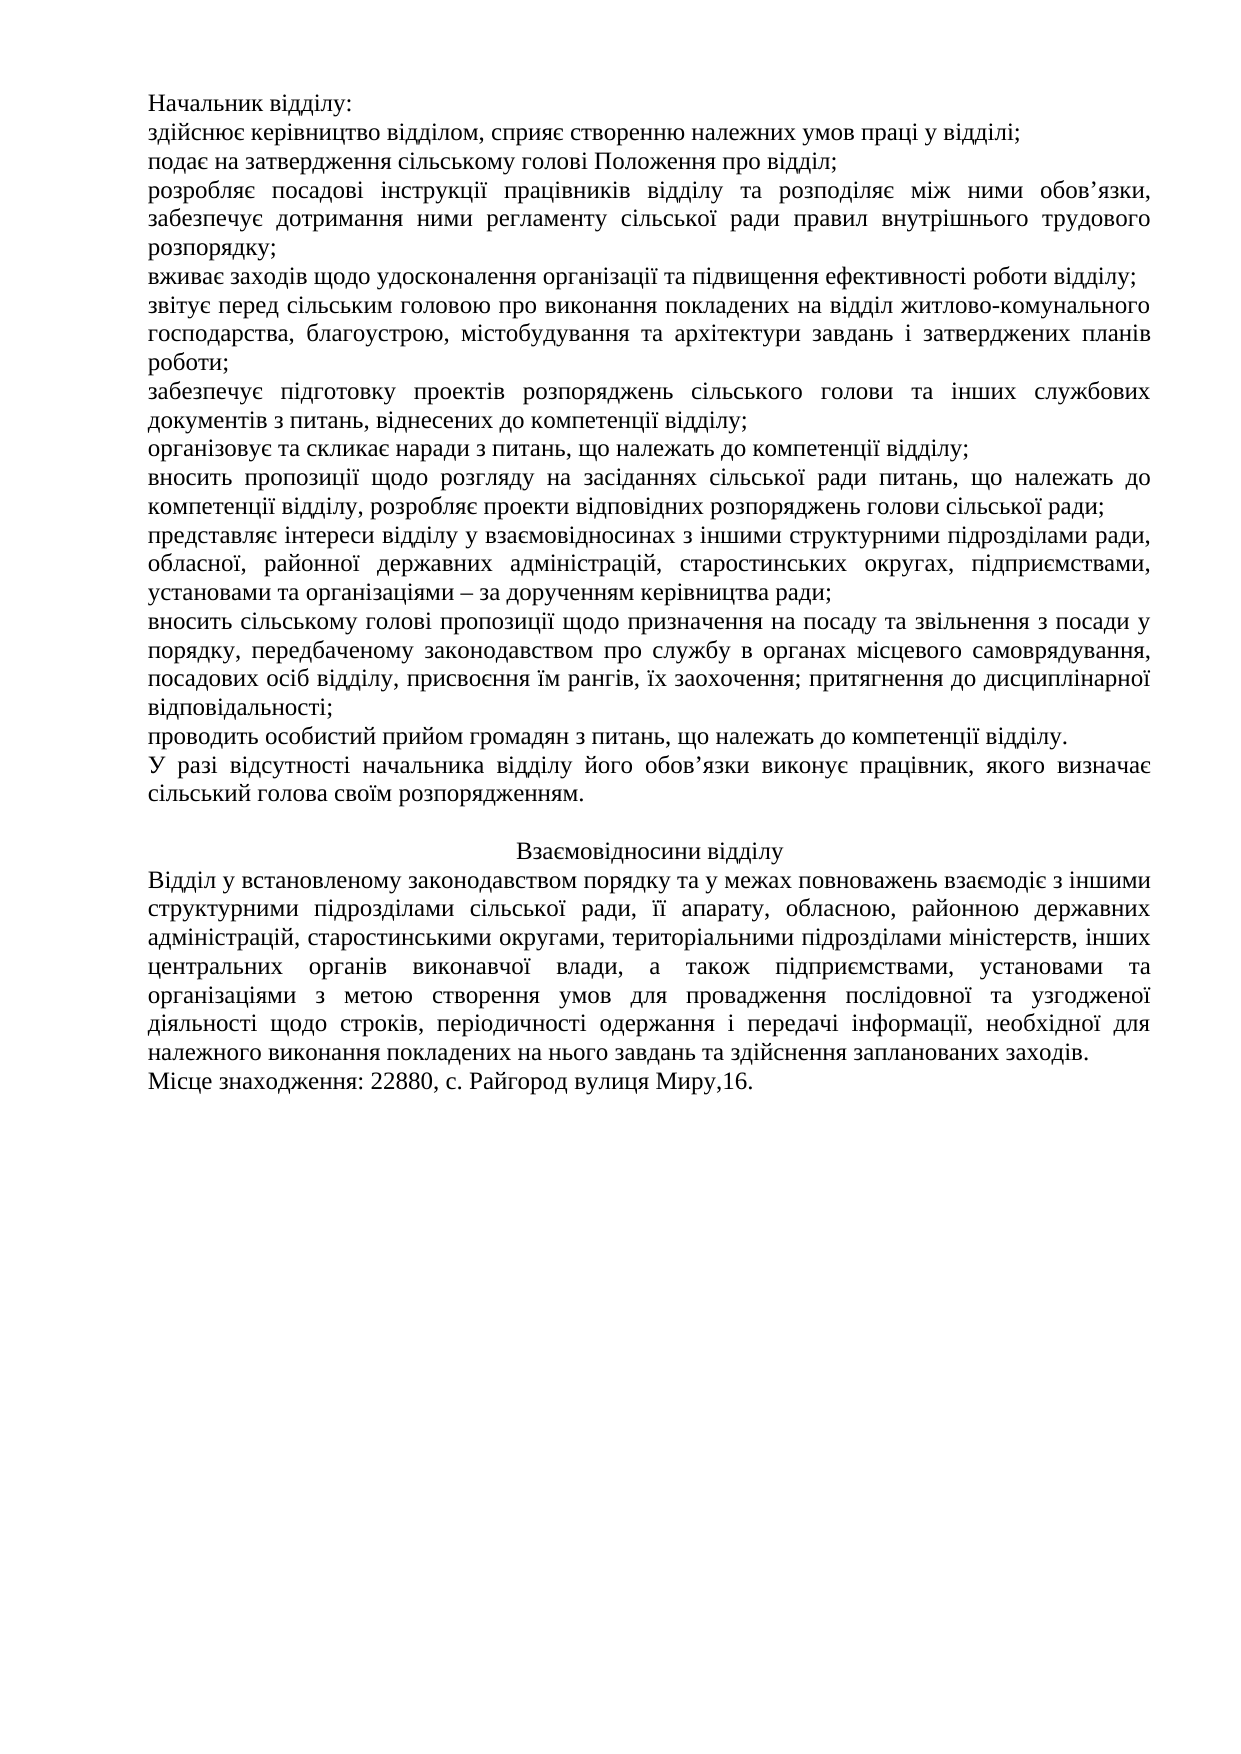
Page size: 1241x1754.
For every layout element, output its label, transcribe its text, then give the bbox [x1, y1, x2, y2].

text здійснює керівництво відділом, сприяє створенню належних умов праці у відділі; [148, 117, 1152, 146]
text Місце знаходження: 22880, с. Райгород вулиця Миру,16. [148, 1066, 1152, 1095]
text організовує та скликає наради з питань, що належать до компетенції відділу; [148, 433, 1152, 462]
text Начальник відділу: [148, 88, 1152, 117]
text вносить пропозиції щодо розгляду на засіданнях сільської ради питань, що належать до компетенції відділу, розробляє проекти відповідних розпоряджень голови сільської ради; [148, 462, 1152, 520]
text подає на затвердження сільському голові Положення про відділ; [148, 146, 1152, 175]
text забезпечує підготовку проектів розпоряджень сільського голови та інших службових документів з питань, віднесених до компетенції відділу; [148, 376, 1152, 433]
text проводить особистий прийом громадян з питань, що належать до компетенції відділу. [148, 721, 1152, 750]
text Взаємовідносини відділу [148, 836, 1152, 865]
text вносить сільському голові пропозиції щодо призначення на посаду та звільнення з посади у порядку, передбаченому законодавством про службу в органах місцевого самоврядування, посадових осіб відділу, присвоєння їм рангів, їх заохочення; притягнення до дисциплінарної відповідальності; [148, 606, 1152, 721]
text представляє інтереси відділу у взаємовідносинах з іншими структурними підрозділами ради, обласної, районної державних адміністрацій, старостинських округах, підприємствами, установами та організаціями – за дорученням керівництва ради; [148, 520, 1152, 606]
text Відділ у встановленому законодавством порядку та у межах повноважень взаємодіє з іншими структурними підрозділами сільської ради, її апарату, обласною, районною державних адміністрацій, старостинськими округами, територіальними підрозділами міністерств, інших центральних органів виконавчої влади, а також підприємствами, установами та організаціями з метою створення умов для провадження послідовної та узгодженої діяльності щодо строків, періодичності одержання і передачі інформації, необхідної для належного виконання покладених на нього завдань та здійснення запланованих заходів. [148, 865, 1152, 1066]
text звітує перед сільським головою про виконання покладених на відділ житлово-комунального господарства, благоустрою, містобудування та архітектури завдань і затверджених планів роботи; [148, 290, 1152, 376]
text У разі відсутності начальника відділу його обов’язки виконує працівник, якого визначає сільський голова своїм розпорядженням. [148, 750, 1152, 807]
text розробляє посадові інструкції працівників відділу та розподіляє між ними обов’язки, забезпечує дотримання ними регламенту сільської ради правил внутрішнього трудового розпорядку; [148, 175, 1152, 261]
text вживає заходів щодо удосконалення організації та підвищення ефективності роботи відділу; [148, 261, 1152, 290]
